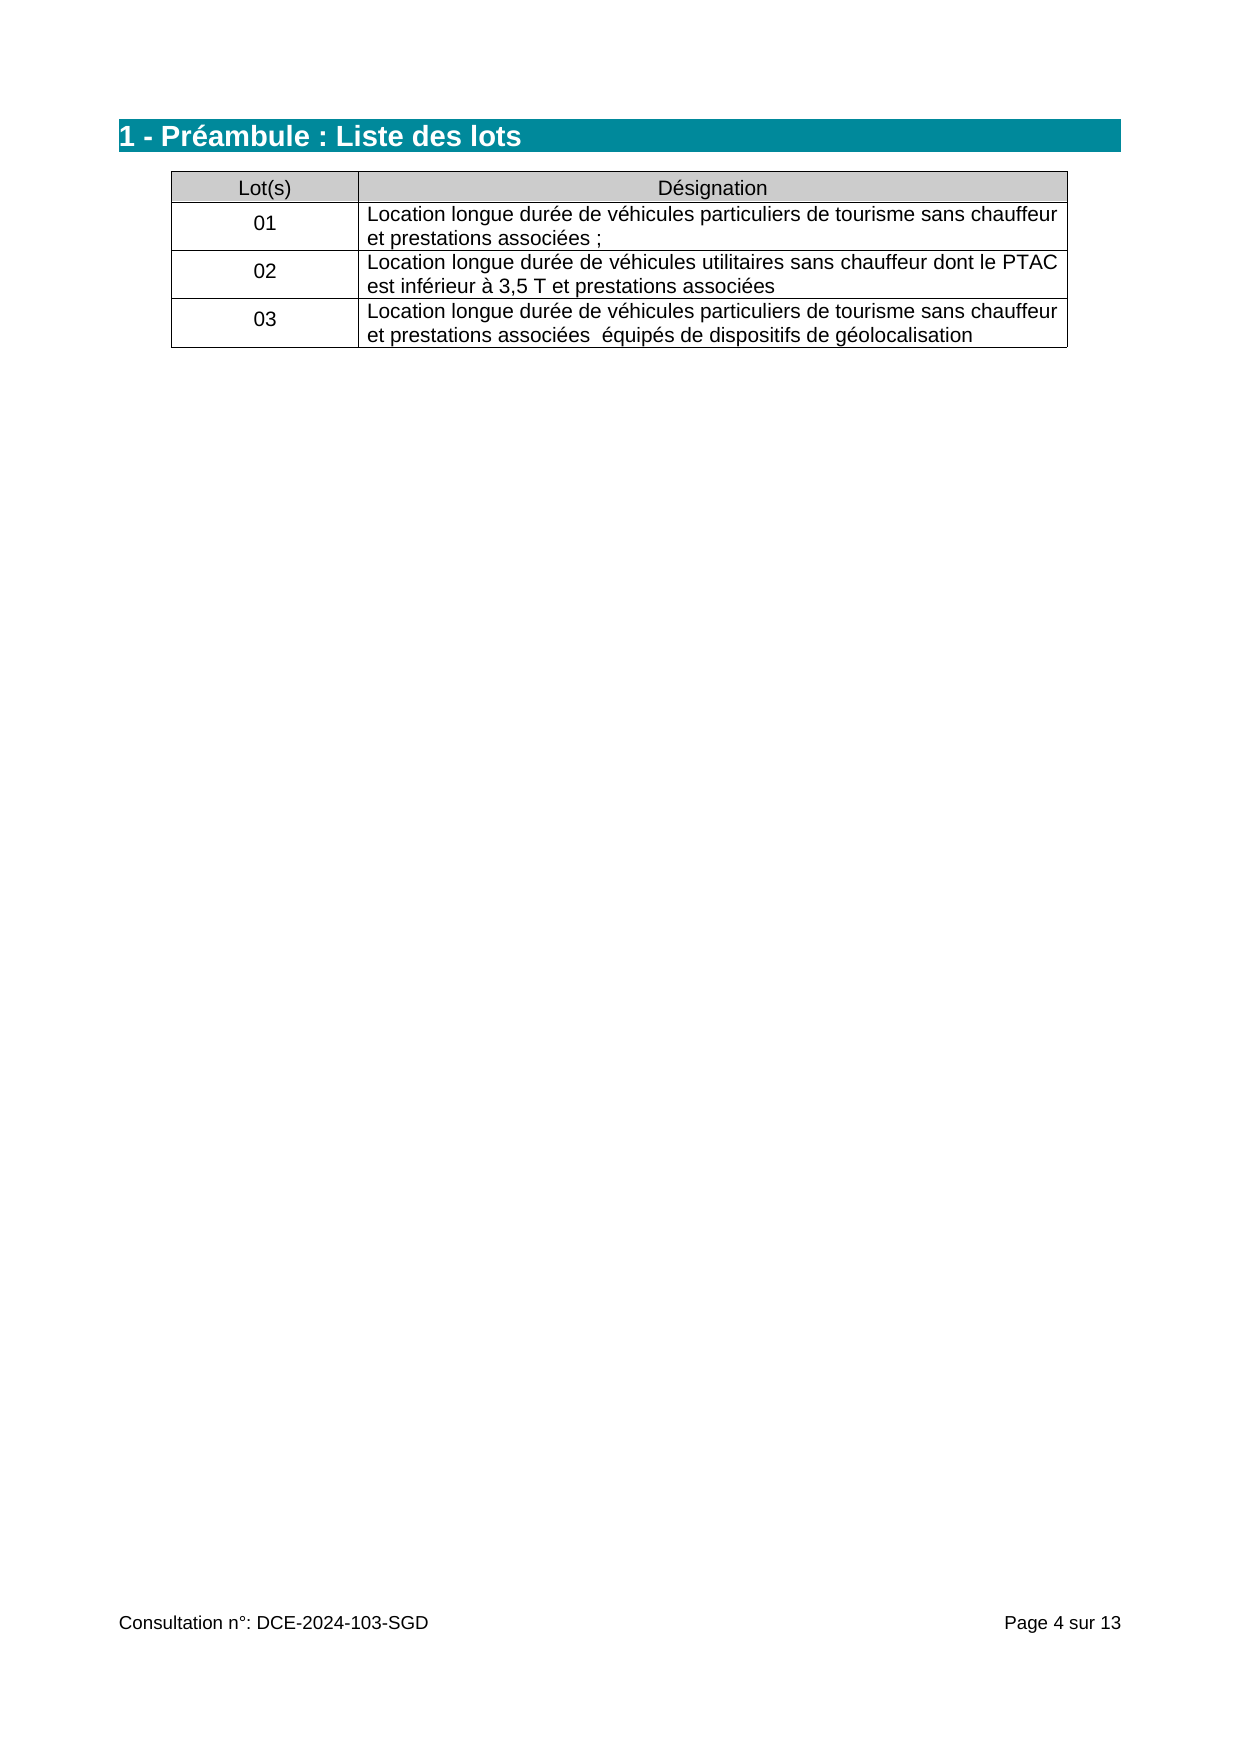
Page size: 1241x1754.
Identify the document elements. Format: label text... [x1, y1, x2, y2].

table_header Lot(s) [172, 172, 358, 201]
table_cell Location longue durée de véhicules particuliers de tourisme sans chauffeur et prestations associées ; [359, 203, 1067, 250]
table_cell Location longue durée de véhicules particuliers de tourisme sans chauffeur et prestations associées équipés de dispositifs de géolocalisation [359, 299, 1067, 347]
subtitle 1 - Préambule : Liste des lots [119, 119, 1121, 152]
table_cell 03 [172, 299, 358, 347]
table_cell 01 [172, 203, 358, 250]
table_cell 02 [172, 251, 358, 298]
table_cell Location longue durée de véhicules utilitaires sans chauffeur dont le PTAC est inférieur à 3,5 T et prestations associées [359, 251, 1067, 298]
table_header Désignation [359, 172, 1067, 201]
